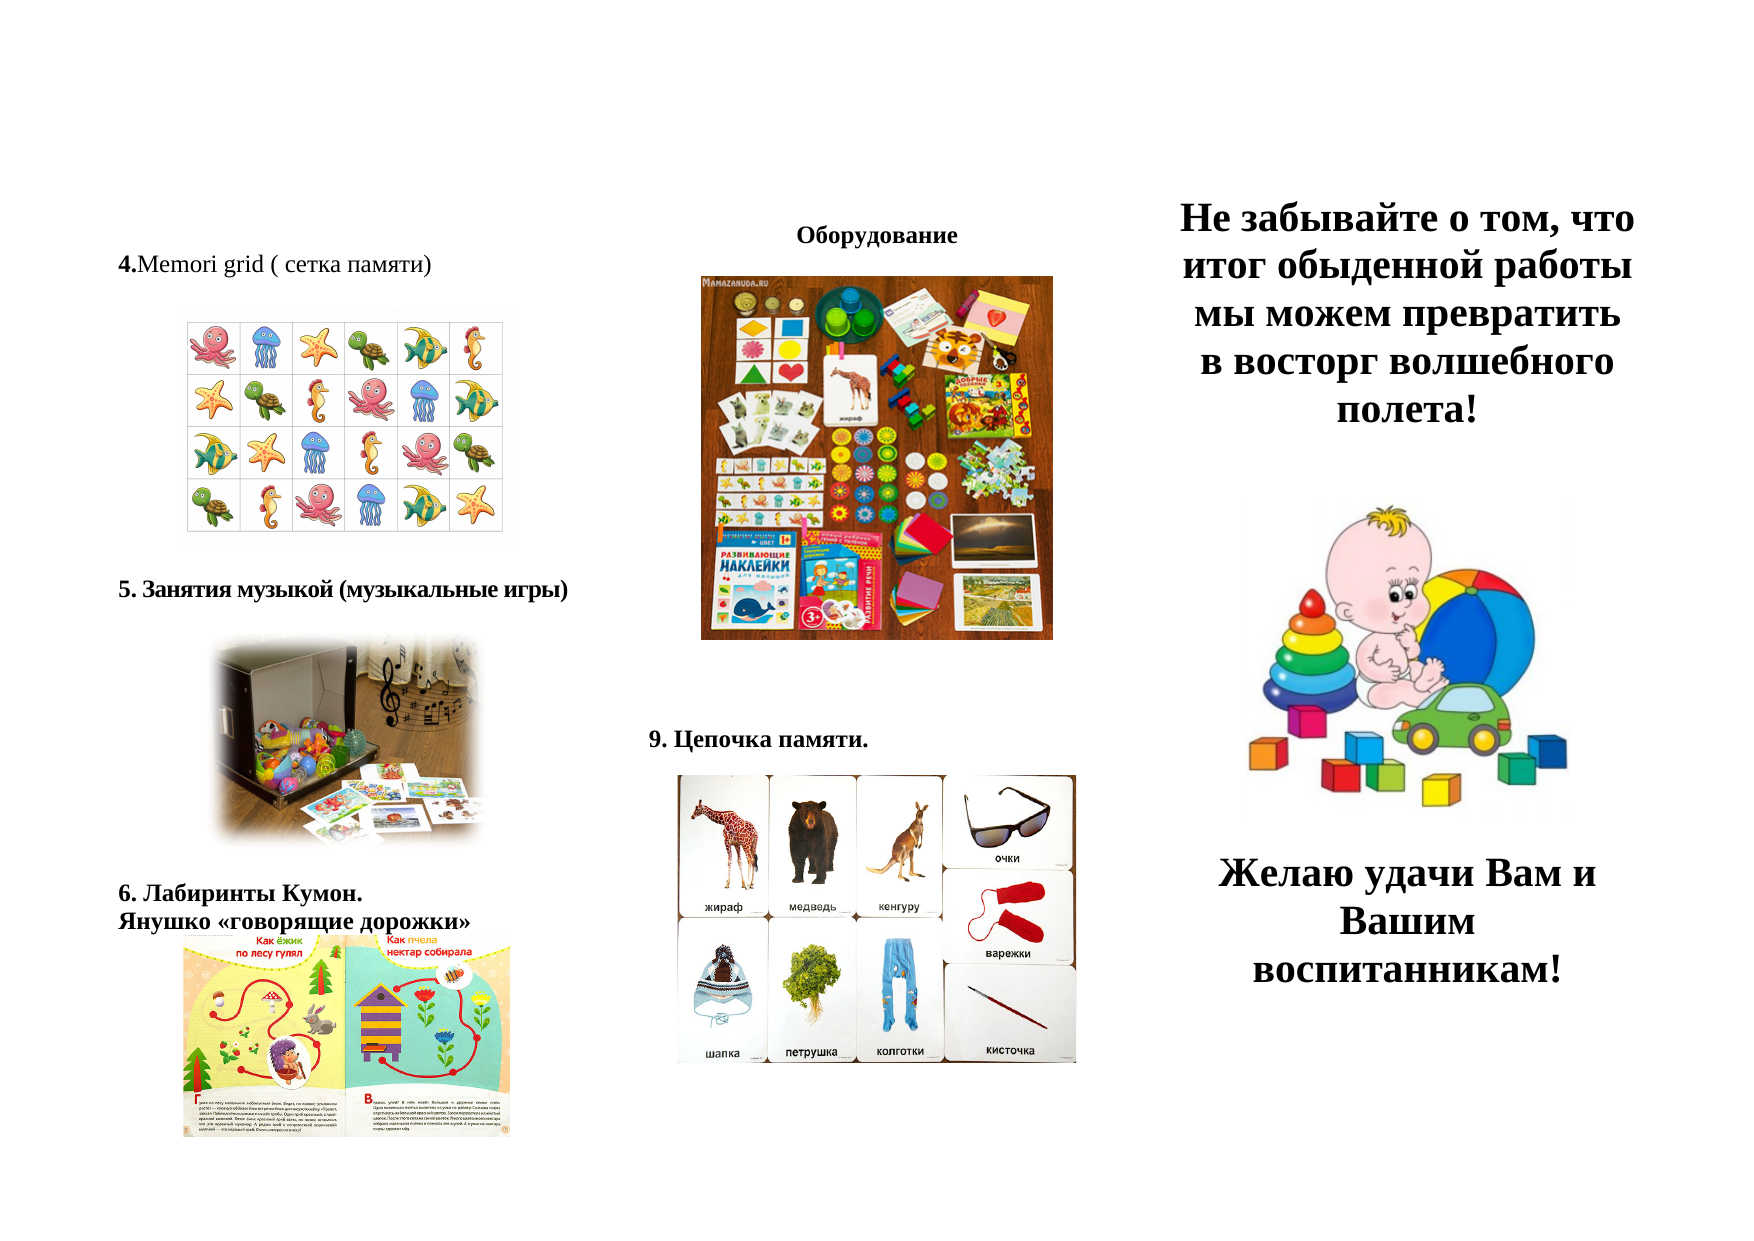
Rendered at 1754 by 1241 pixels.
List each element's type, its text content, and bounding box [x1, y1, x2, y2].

text Не забывайте о том, что итог обыденной работы мы можем превратить в восторг волшебного полета! [1179, 192, 1636, 432]
text Желаю удачи Вам и Вашим воспитанникам! [1179, 848, 1636, 991]
picture [235, 660, 459, 821]
picture [677, 775, 1077, 1063]
picture [177, 306, 517, 546]
text 5. Занятия музыкой (музыкальные игры) [118, 574, 575, 603]
text 9. Цепочка памяти. [648, 724, 1105, 753]
picture [1245, 496, 1570, 822]
text 4.Memori grid ( сетка памяти) [118, 249, 575, 277]
text Оборудование [648, 220, 1105, 249]
picture [183, 935, 510, 1137]
picture [701, 276, 1053, 640]
text 6. Лабиринты Кумон. Янушко «говорящие дорожки» [118, 878, 575, 935]
